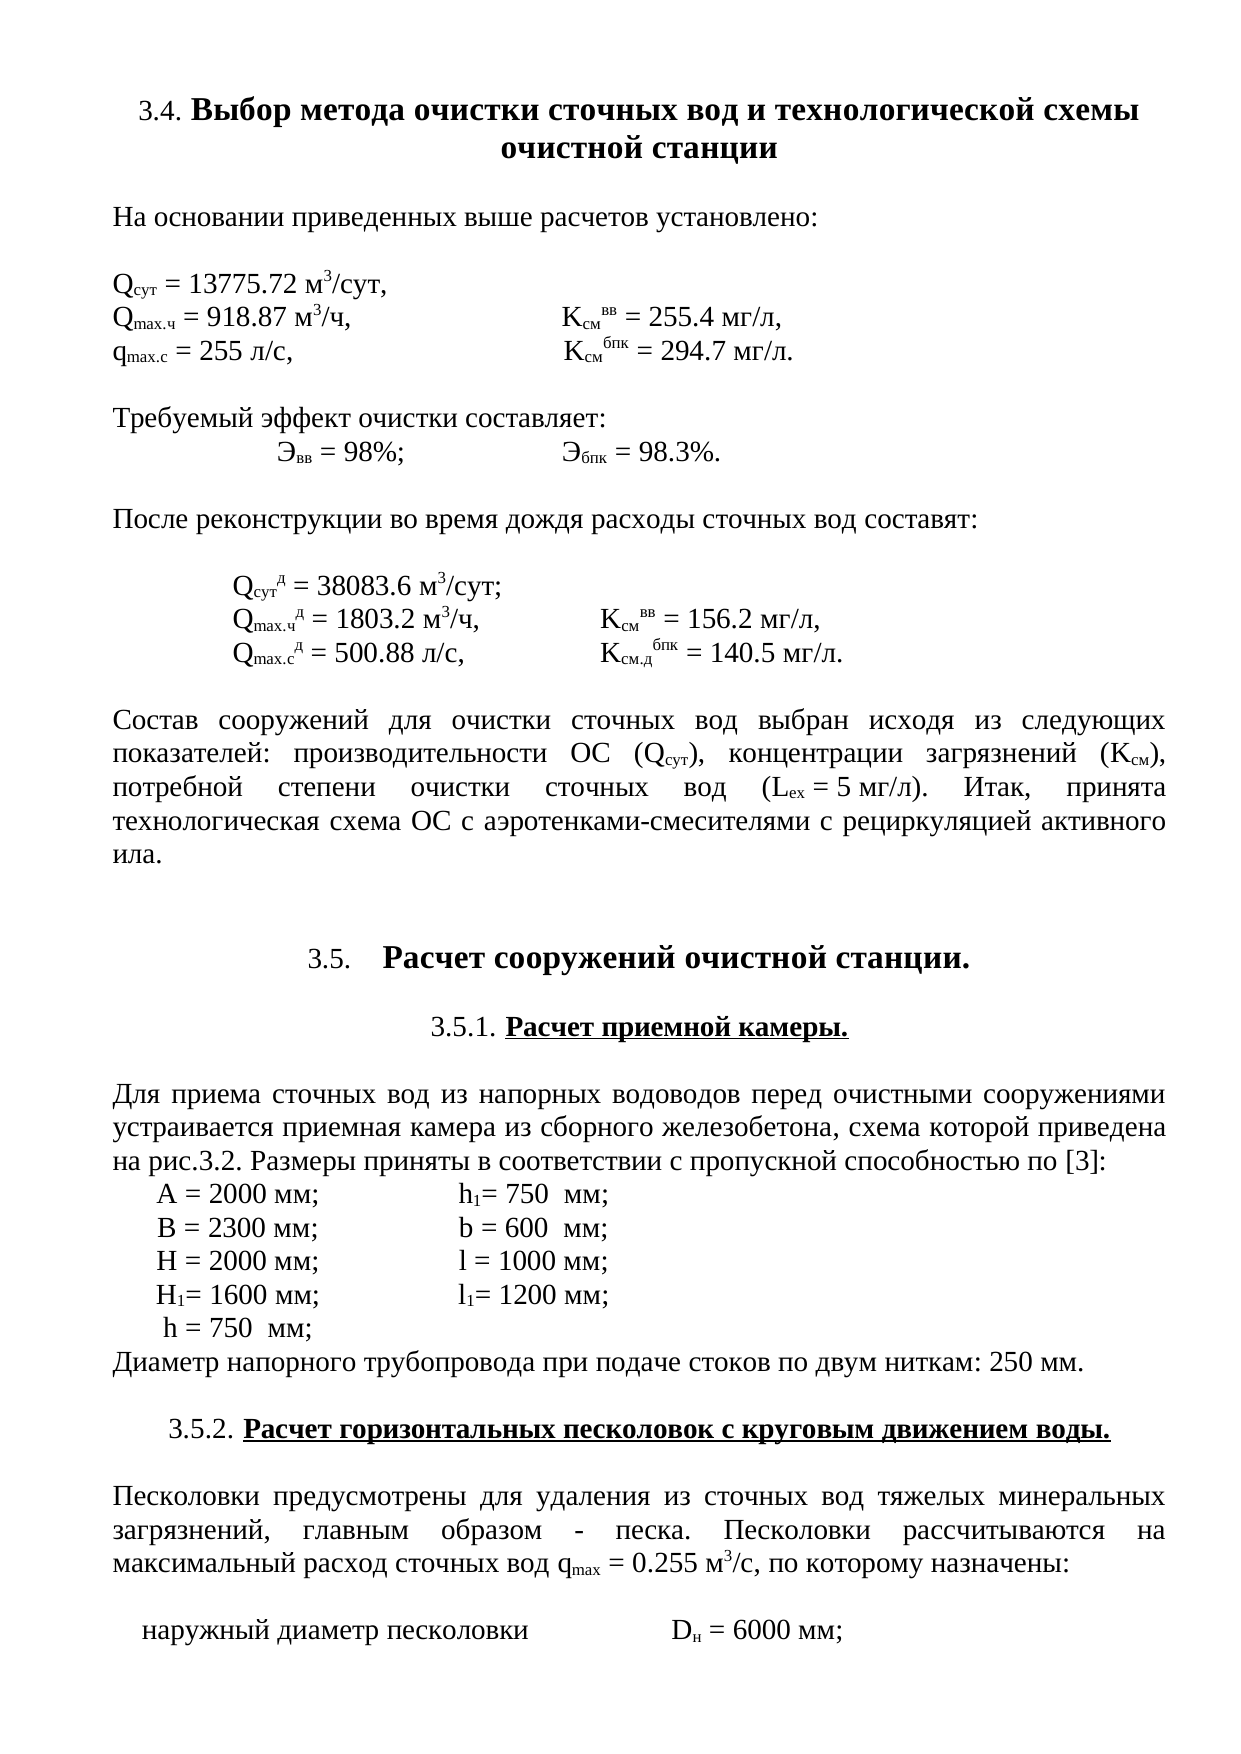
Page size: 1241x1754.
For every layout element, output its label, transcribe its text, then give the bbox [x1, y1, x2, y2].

text Песколовки предусмотрены для удаления из сточных вод тяжелых минеральных загрязнений, главным образом - песка. Песколовки рассчитываются на максимальный расход сточных вод qmax = 0.255 м3/с, по которому назначены: [112, 1478, 1166, 1579]
text Состав сооружений для очистки сточных вод выбран исходя из следующих показателей: производительности ОС (Qсут), концентрации загрязнений (Kсм), потребной степени очистки сточных вод (Lex = 5 мг/л). Итак, принята технологическая схема ОС с аэротенками-смесителями с рециркуляцией активного ила. [112, 702, 1166, 870]
text Диаметр напорного трубопровода при подаче стоков по двум ниткам: 250 мм. [112, 1344, 1166, 1378]
text 3.4. Выбор метода очистки сточных вод и технологической схемы очистной станции [112, 89, 1166, 166]
list наружный диаметр песколовки Dн = 6000 мм; [112, 1613, 1166, 1646]
text На основании приведенных выше расчетов установлено: [112, 199, 1166, 233]
list Расчет горизонтальных песколовок с круговым движением воды. [112, 1411, 1166, 1445]
text После реконструкции во время дождя расходы сточных вод составят: [112, 501, 1166, 534]
text Qсутд = 38083.6 м3/сут; [112, 568, 1166, 602]
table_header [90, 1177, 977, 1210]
text Qmax.cд = 500.88 л/с, Kсм.дбпк = 140.5 мг/л. [112, 635, 1166, 669]
text Эвв = 98%; Эбпк = 98.3%. [112, 434, 1166, 467]
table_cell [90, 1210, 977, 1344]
list Расчет приемной камеры. [112, 1009, 1166, 1042]
text Для приема сточных вод из напорных водоводов перед очистными сооружениями устраивается приемная камера из сборного железобетона, схема которой приведена на рис.3.2. Размеры приняты в соответствии с пропускной способностью по [3]: [112, 1076, 1166, 1177]
text Qсут = 13775.72 м3/сут, [112, 266, 1166, 300]
text Требуемый эффект очистки составляет: [112, 400, 1166, 434]
list Расчет сооружений очистной станции. [112, 937, 1166, 975]
text Qmax.ч = 918.87 м3/ч, Kсмвв = 255.4 мг/л, [112, 300, 1166, 333]
text Qmax.чд = 1803.2 м3/ч, Kсмвв = 156.2 мг/л, [112, 602, 1166, 635]
text qmax.с = 255 л/с, Kсмбпк = 294.7 мг/л. [112, 333, 1166, 367]
